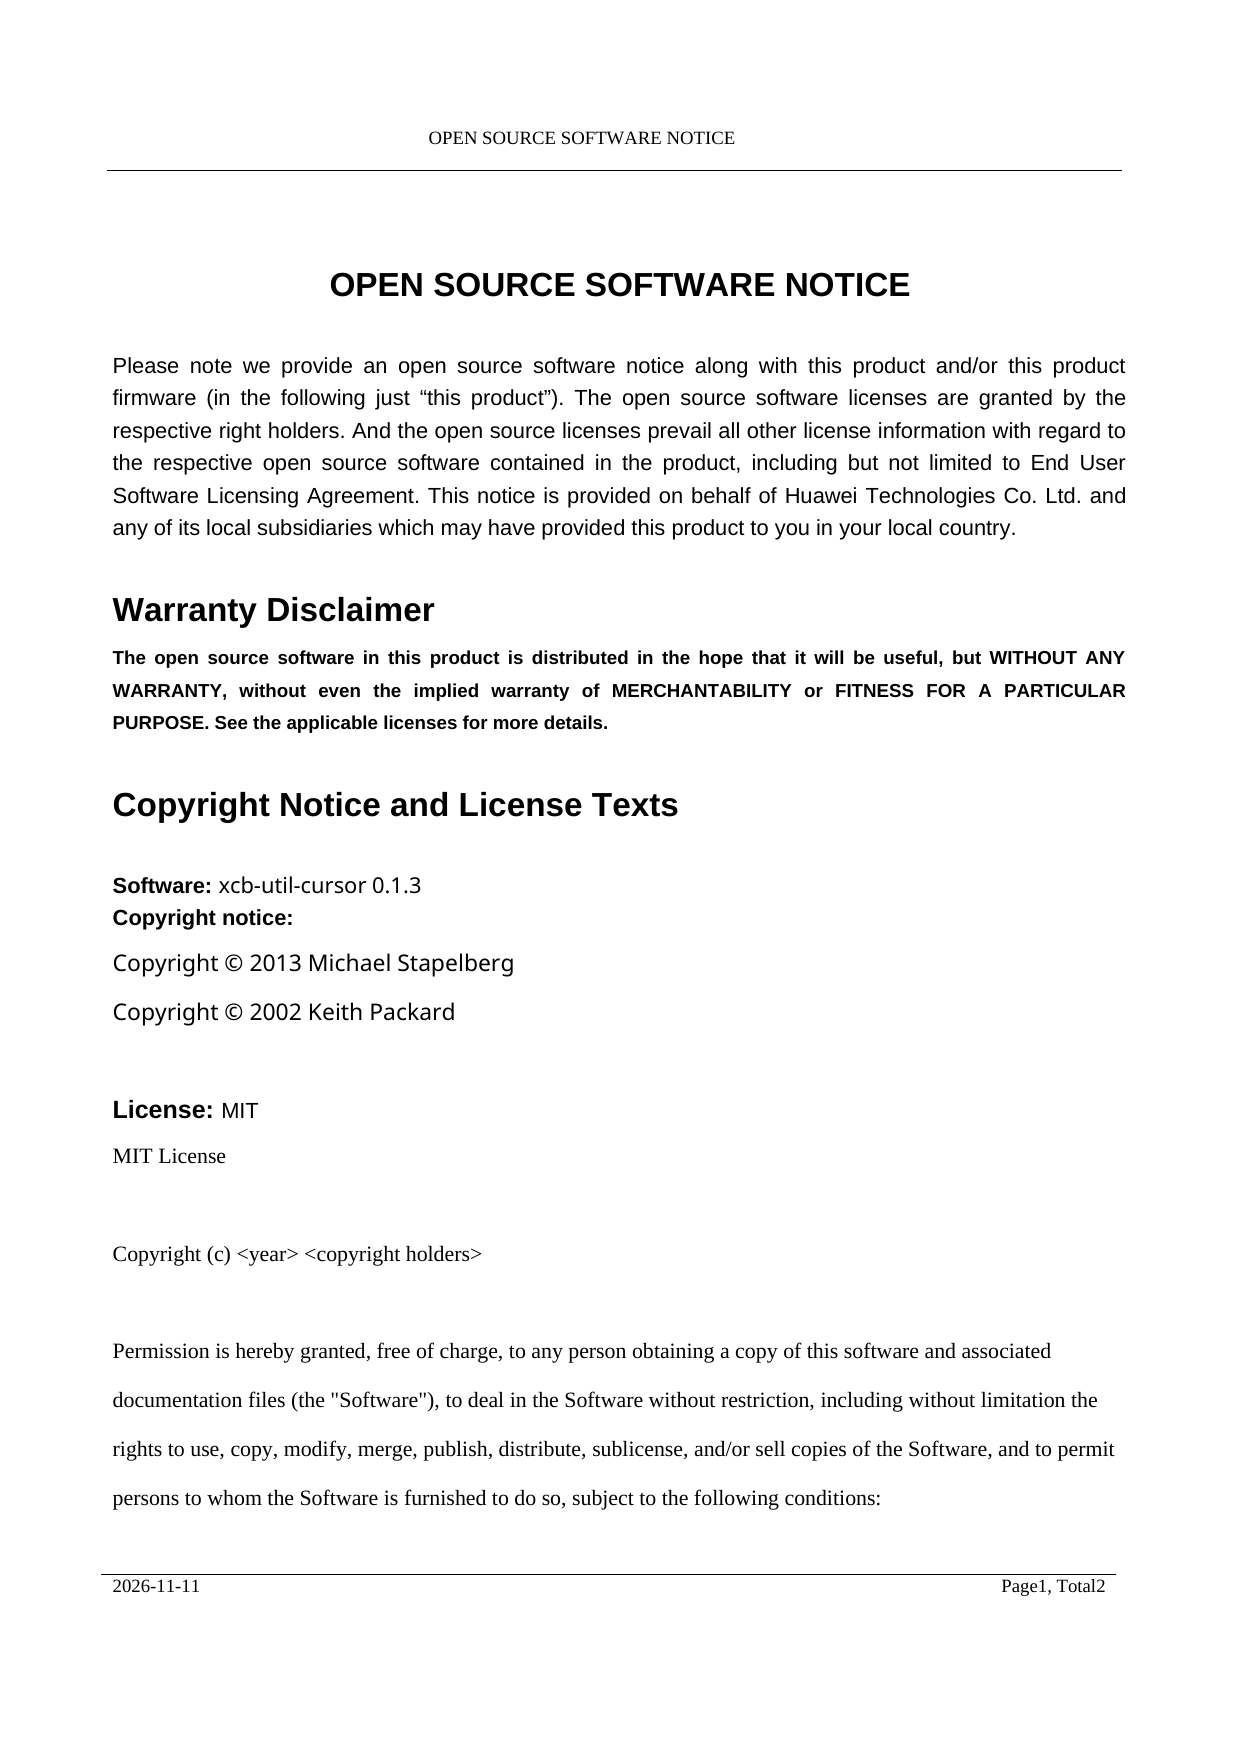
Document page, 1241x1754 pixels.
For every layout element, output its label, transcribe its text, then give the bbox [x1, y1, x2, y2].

text OPEN SOURCE SOFTWARE NOTICE [112, 251, 1128, 316]
text License: MIT [112, 1093, 1128, 1125]
text Copyright notice: [112, 901, 1128, 934]
text Warranty Disclaimer [112, 576, 1128, 641]
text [112, 1140, 1128, 1513]
text Copyright Notice and License Texts [112, 771, 1128, 836]
text Copyright © 2013 Michael Stapelberg Copyright © 2002 Keith Packard [112, 947, 1128, 1077]
text Please note we provide an open source software notice along with this product and/or this product firmware (in the following just “this product”). The open source software licenses are granted by the respective right holders. And the open source licenses prevail all other license information with regard to the respective open source software contained in the product, including but not limited to End User Software Licensing Agreement. This notice is provided on behalf of Huawei Technologies Co. Ltd. and any of its local subsidiaries which may have provided this product to you in your local country. [112, 349, 1128, 544]
text Software: xcb-util-cursor 0.1.3 [112, 869, 1128, 901]
text The open source software in this product is distributed in the hope that it will be useful, but WITHOUT ANY WARRANTY, without even the implied warranty of MERCHANTABILITY or FITNESS FOR A PARTICULAR PURPOSE. See the applicable licenses for more details. [112, 641, 1128, 739]
